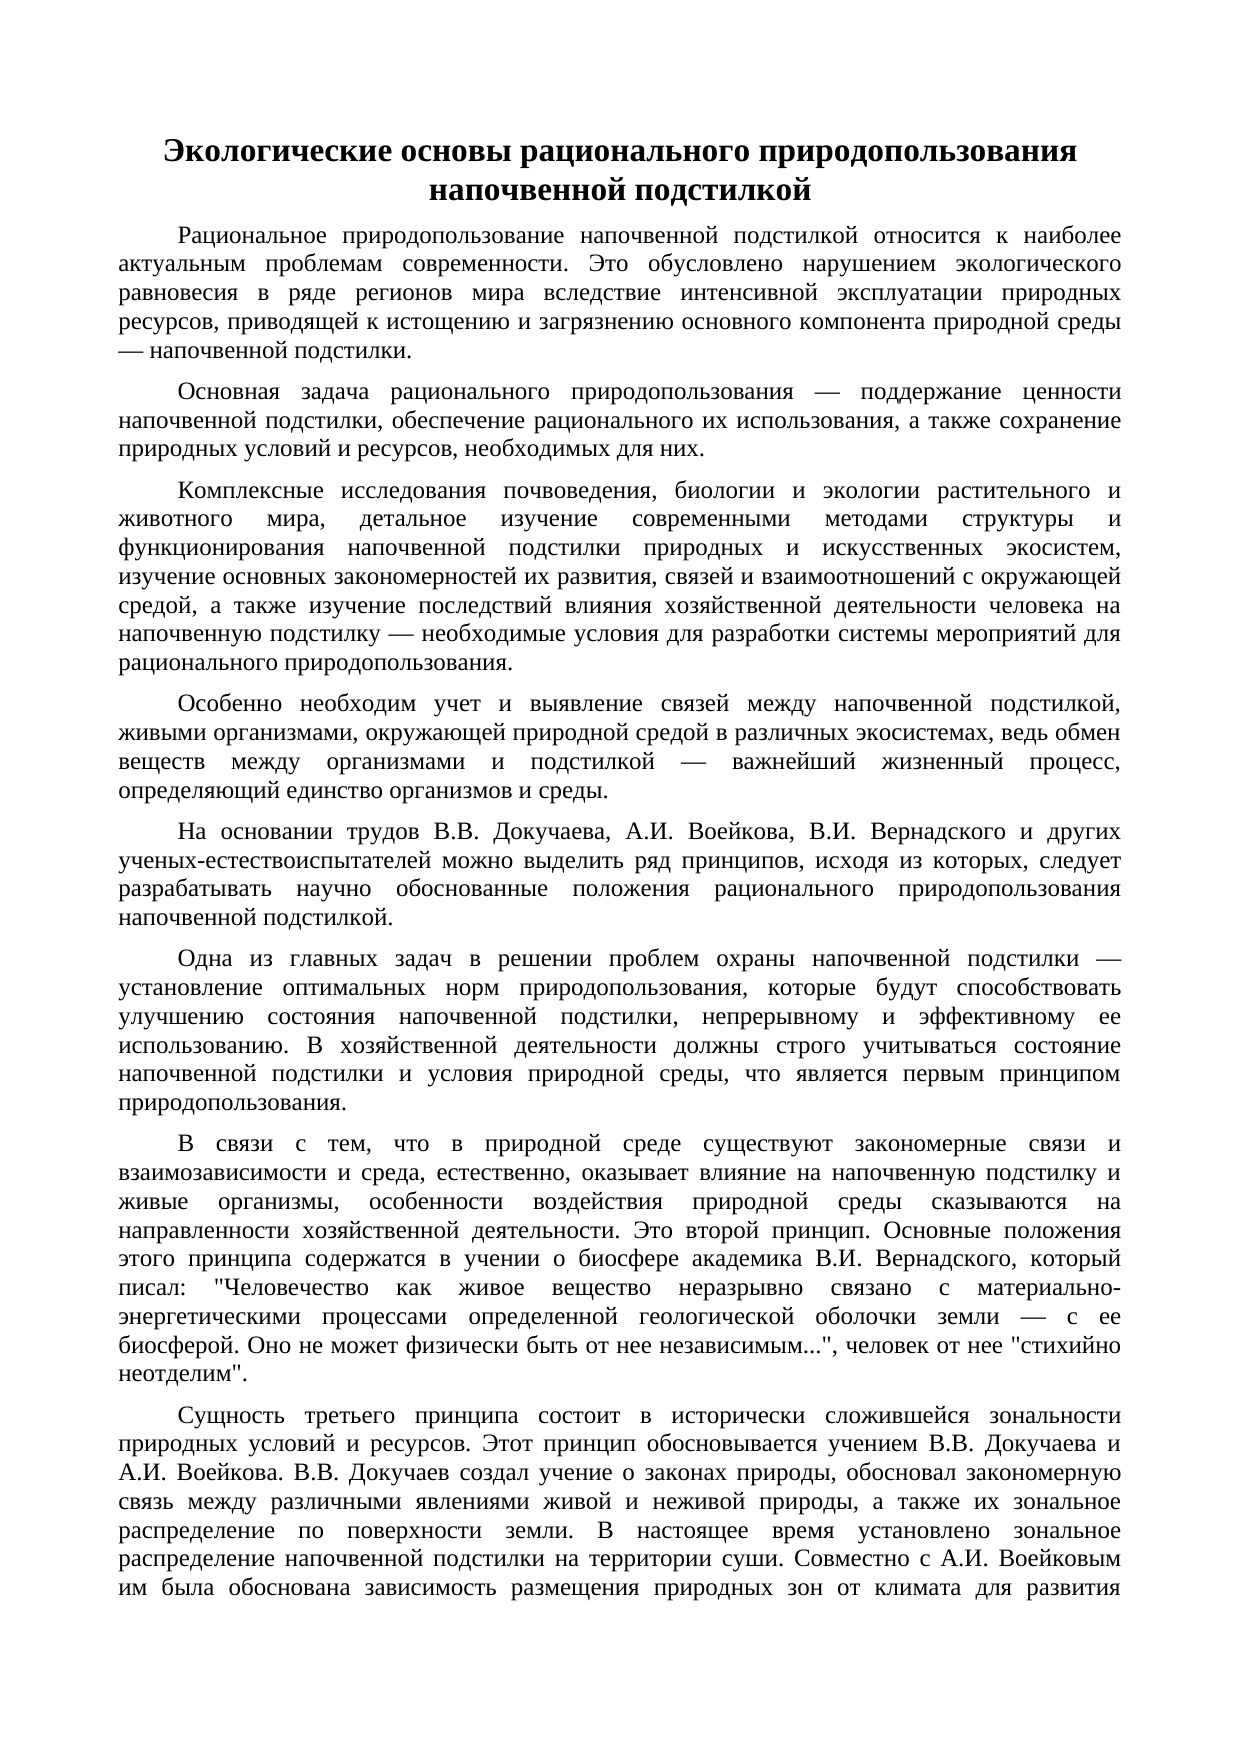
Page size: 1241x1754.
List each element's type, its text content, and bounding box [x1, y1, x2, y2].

text Одна из главных задач в решении проблем охраны напочвенной подстилки — установление оптимальных норм природопользования, которые будут способствовать улучшению состояния напочвенной подстилки, непрерывному и эффективному ее использованию. В хозяйственной деятельности должны строго учитываться состояние напочвенной подстилки и условия природной среды, что является первым принципом природопользования. [118, 943, 1122, 1116]
text Основная задача рационального природопользования — поддержание ценности напочвенной подстилки, обеспечение рационального их использования, а также сохранение природных условий и ресурсов, необходимых для них. [118, 376, 1122, 462]
text На основании трудов В.В. Докучаева, А.И. Воейкова, В.И. Вернадского и других ученых-естествоиспытателей можно выделить ряд принципов, исходя из которых, следует разрабатывать научно обоснованные положения рационального природопользования напочвенной подстилкой. [118, 816, 1122, 931]
text Экологические основы рационального природопользования напочвенной подстилкой [118, 131, 1122, 207]
text Особенно необходим учет и выявление связей между напочвенной подстилкой, живыми организмами, окружающей природной средой в различных экосистемах, ведь обмен веществ между организмами и подстилкой — важнейший жизненный процесс, определяющий единство организмов и среды. [118, 688, 1122, 803]
text Комплексные исследования почвоведения, биологии и экологии растительного и животного мира, детальное изучение современными методами структуры и функционирования напочвенной подстилки природных и искусственных экосистем, изучение основных закономерностей их развития, связей и взаимоотношений с окружающей средой, а также изучение последствий влияния хозяйственной деятельности человека на напочвенную подстилку — необходимые условия для разработки системы мероприятий для рационального природопользования. [118, 475, 1122, 676]
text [118, 1400, 1122, 1601]
text В связи с тем, что в природной среде существуют закономерные связи и взаимозависимости и среда, естественно, оказывает влияние на напочвенную подстилку и живые организмы, особенности воздействия природной среды сказываются на направленности хозяйственной деятельности. Это второй принцип. Основные положения этого принципа содержатся в учении о биосфере академика В.И. Вернадского, который писал: "Человечество как живое вещество неразрывно связано с материально-энергетическими процессами определенной геологической оболочки земли — с ее биосферой. Оно не может физически быть от нее независимым...", человек от нее "стихийно неотделим". [118, 1128, 1122, 1387]
text Рациональное природопользование напочвенной подстилкой относится к наиболее актуальным проблемам современности. Это обусловлено нарушением экологического равновесия в ряде регионов мира вследствие интенсивной эксплуатации природных ресурсов, приводящей к истощению и загрязнению основного компонента природной среды — напочвенной подстилки. [118, 220, 1122, 363]
